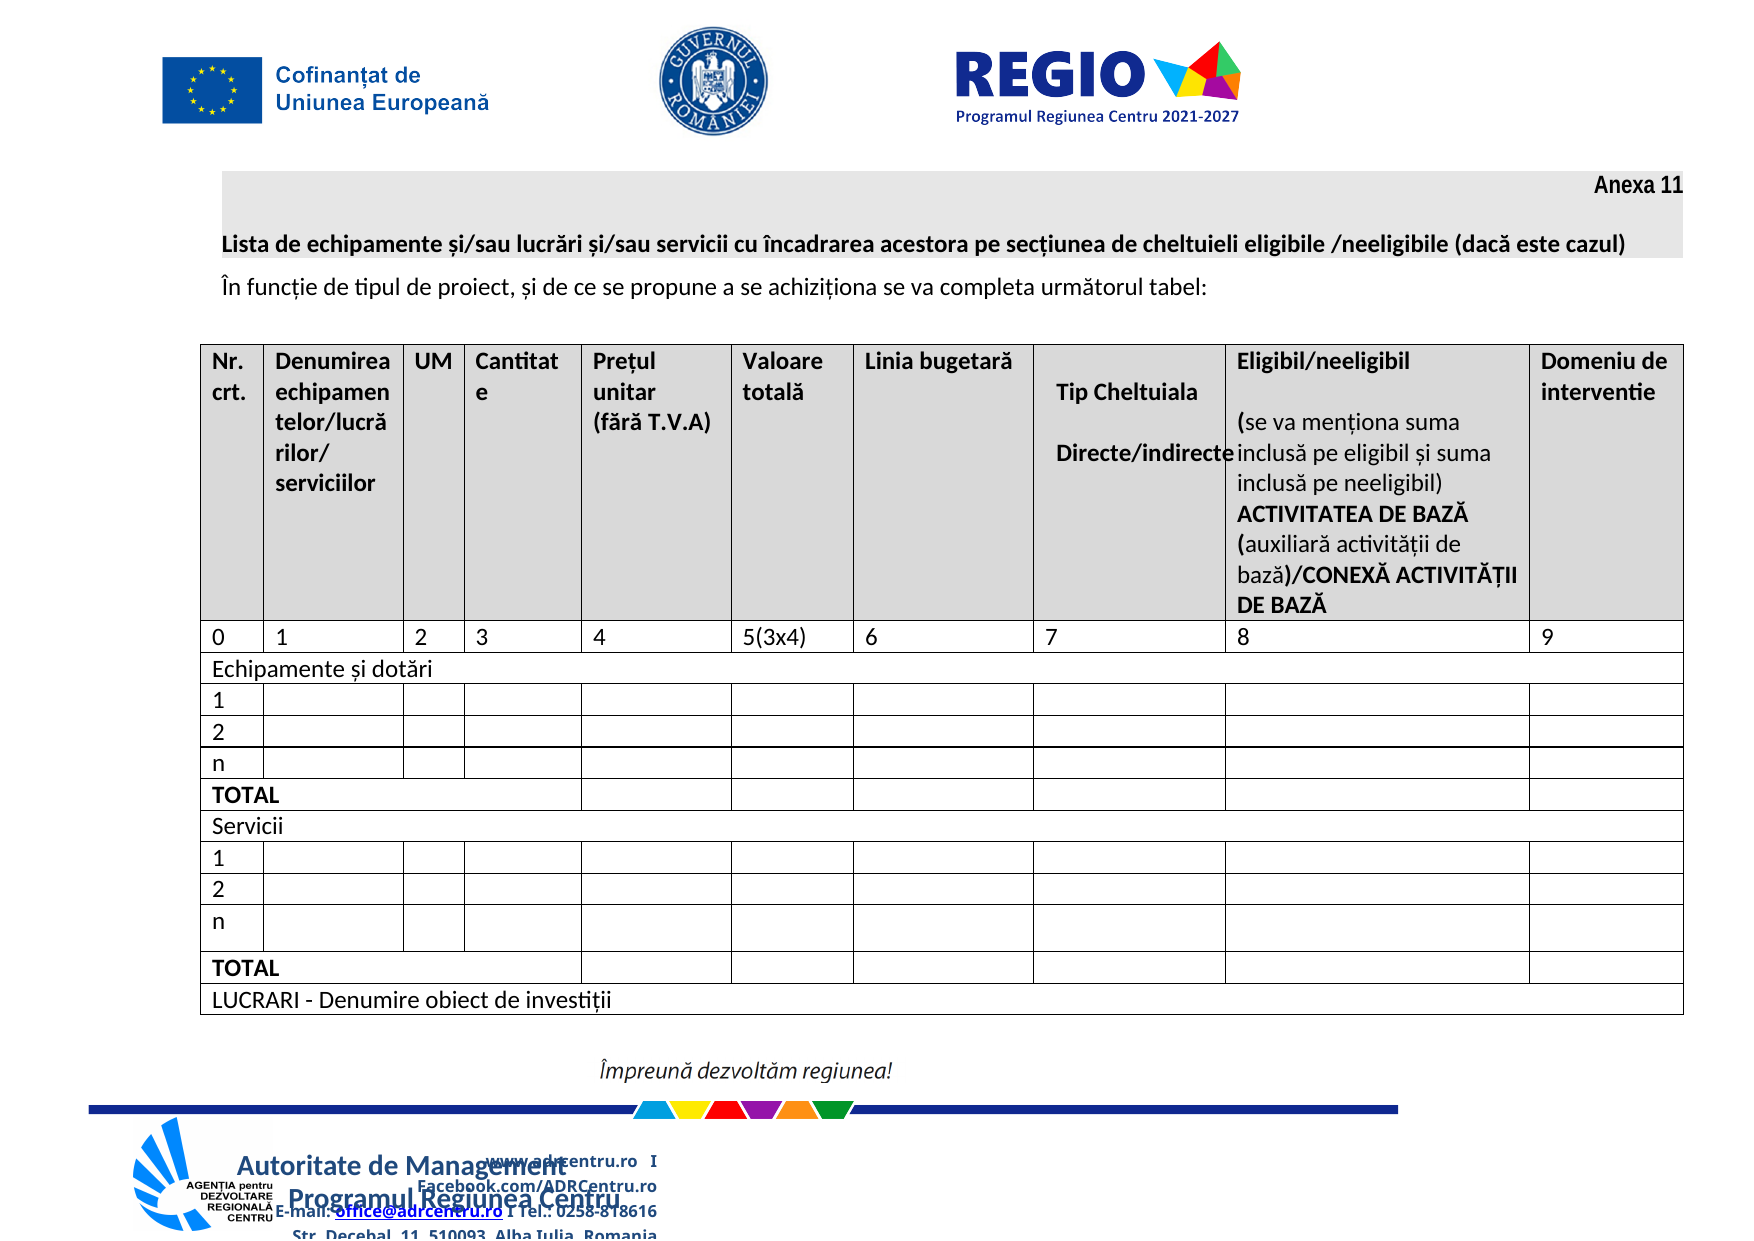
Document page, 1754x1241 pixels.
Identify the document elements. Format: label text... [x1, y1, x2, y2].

table_cell [732, 684, 853, 715]
table_cell 8 [1226, 621, 1529, 652]
table_cell LUCRARI - Denumire obiect de investiţii [201, 984, 1683, 1014]
table_header Nr. crt. [201, 345, 263, 620]
table_cell [854, 874, 1033, 904]
table_header Cantitate [465, 345, 581, 620]
table_header Denumirea echipamentelor/lucrărilor/ serviciilor [264, 345, 403, 620]
table_header [1034, 345, 1225, 620]
table_cell [1226, 748, 1529, 778]
table_cell [1530, 905, 1683, 951]
table_cell [854, 952, 1033, 983]
table_cell [854, 684, 1033, 715]
table_cell [264, 716, 403, 746]
table_cell TOTAL [201, 779, 581, 809]
table_cell [732, 748, 853, 778]
table_cell [465, 905, 581, 951]
table_cell [1530, 748, 1683, 778]
table_cell [404, 874, 464, 904]
table_header Eligibil/neeligibil (se va menţiona suma inclusă pe eligibil şi suma inclusă pe neeligibil) ACTIVITATEA DE BAZĂ (auxiliară activității de bază)/CONEXĂ ACTIVITĂȚII DE BAZĂ [1226, 345, 1529, 620]
table_cell [1226, 716, 1529, 746]
table_cell [264, 905, 403, 951]
table_cell [1034, 874, 1225, 904]
table_cell [1226, 779, 1529, 809]
table_cell n [201, 905, 263, 951]
table_cell 6 [854, 621, 1033, 652]
table_cell [404, 905, 464, 951]
table_cell [1034, 748, 1225, 778]
table_cell Echipamente și dotări [201, 653, 1683, 683]
table_cell [854, 748, 1033, 778]
table_cell [582, 748, 731, 778]
table_cell [854, 842, 1033, 873]
table_cell [1034, 905, 1225, 951]
table_cell [264, 874, 403, 904]
table_cell [854, 779, 1033, 809]
table_cell [1530, 684, 1683, 715]
table_cell [264, 748, 403, 778]
table_cell [404, 842, 464, 873]
table_cell 4 [582, 621, 731, 652]
table_cell [1034, 779, 1225, 809]
table_cell [465, 748, 581, 778]
table_header Preţul unitar (fără T.V.A) [582, 345, 731, 620]
table_cell [1226, 952, 1529, 983]
table_cell [582, 842, 731, 873]
table_cell [854, 716, 1033, 746]
table_cell [1226, 905, 1529, 951]
table_cell 5(3x4) [732, 621, 853, 652]
picture [667, 1101, 1399, 1119]
table_cell [465, 716, 581, 746]
table_cell 2 [201, 716, 263, 746]
table_cell [1226, 684, 1529, 715]
table_cell [732, 842, 853, 873]
table_cell [854, 905, 1033, 951]
table_cell [465, 842, 581, 873]
table_cell [732, 779, 853, 809]
table_cell 1 [201, 684, 263, 715]
table_cell n [201, 748, 263, 778]
table_cell [1530, 842, 1683, 873]
table_cell 1 [201, 842, 263, 873]
table_cell [582, 952, 731, 983]
table_cell [732, 905, 853, 951]
table_cell [404, 748, 464, 778]
table_cell 2 [404, 621, 464, 652]
table_cell [732, 716, 853, 746]
table_header Domeniu de interventie [1530, 345, 1683, 620]
table_cell [732, 874, 853, 904]
text În funcție de tipul de proiect, şi de ce se propune a se achiziționa se va completa următorul tabel: [222, 271, 1577, 301]
table_cell [582, 874, 731, 904]
table_cell [404, 716, 464, 746]
table_cell [264, 842, 403, 873]
picture [956, 41, 1241, 125]
picture [639, 0, 784, 154]
table_cell [404, 684, 464, 715]
table_header Valoare totală [732, 345, 853, 620]
table_cell [1226, 842, 1529, 873]
table_cell [1530, 779, 1683, 809]
table_cell 0 [201, 621, 263, 652]
table_cell [465, 874, 581, 904]
table_cell [1530, 952, 1683, 983]
picture [88, 1101, 642, 1231]
table_header UM [404, 345, 464, 620]
picture [587, 1057, 906, 1083]
table_cell [1530, 874, 1683, 904]
table_cell 9 [1530, 621, 1683, 652]
table_cell [582, 684, 731, 715]
table_cell 1 [264, 621, 403, 652]
table_cell TOTAL [201, 952, 581, 983]
table_cell [1034, 684, 1225, 715]
table_cell Servicii [201, 811, 1683, 841]
table_cell [732, 952, 853, 983]
table_cell 7 [1034, 621, 1225, 652]
table_cell 2 [201, 874, 263, 904]
table_cell [1530, 716, 1683, 746]
text Lista de echipamente și/sau lucrări și/sau servicii cu încadrarea acestora pe secțiunea de cheltuieli eligibile /neeligibile (dacă este cazul) [222, 228, 1683, 258]
table_cell [264, 684, 403, 715]
table_cell [582, 779, 731, 809]
table_cell [1034, 952, 1225, 983]
table_cell [465, 684, 581, 715]
table_cell [1226, 874, 1529, 904]
table_cell [582, 905, 731, 951]
table_cell [1034, 716, 1225, 746]
text Anexa 11 [222, 171, 1683, 199]
table_cell 3 [465, 621, 581, 652]
picture [158, 53, 516, 128]
table_cell [582, 716, 731, 746]
table_header Linia bugetară [854, 345, 1033, 620]
table_cell [1034, 842, 1225, 873]
